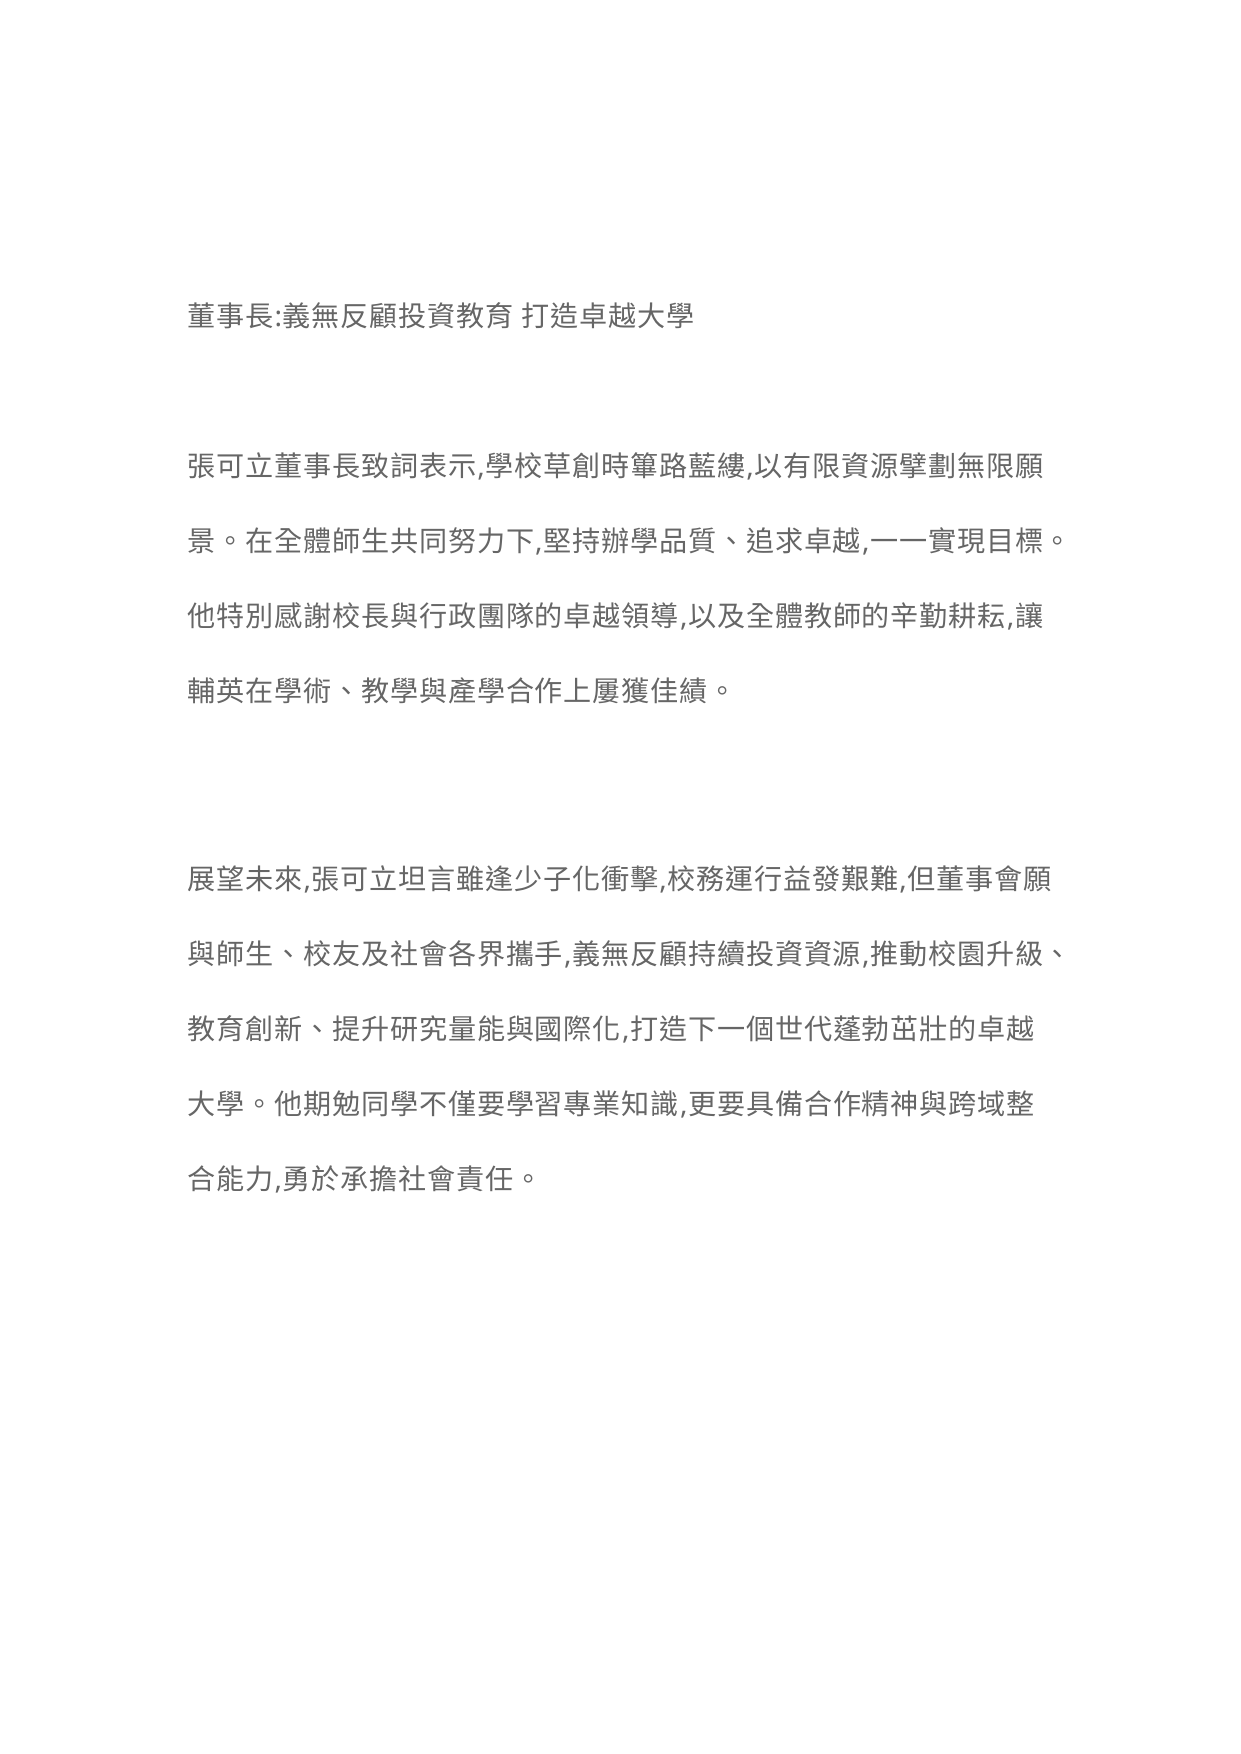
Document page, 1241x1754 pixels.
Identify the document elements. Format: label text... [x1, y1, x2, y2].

text 展望未來,張可立坦言雖逢少子化衝擊,校務運行益發艱難,但董事會願與師生、校友及社會各界攜手,義無反顧持續投資資源,推動校園升級、教育創新、提升研究量能與國際化,打造下一個世代蓬勃茁壯的卓越大學。他期勉同學不僅要學習專業知識,更要具備合作精神與跨域整合能力,勇於承擔社會責任。 圖/輔英科大校慶盛大舉行 表揚傑出校友與捐資興學貢獻 林惠賢校長:以ABC策略推動智慧照護 就業率達92% 林惠賢校長指出,四年前接任校長一職,她以如履薄冰的心情兢兢業業。所幸師生爭氣,學校被《遠見雜誌》評為「學術成就進步前十大學校」,並在「2025企業最愛大學生」調查中,醫護專業排名南部第一。 [187, 839, 1053, 1214]
text 董事長:義無反顧投資教育 打造卓越大學 張可立董事長致詞表示,學校草創時篳路藍縷,以有限資源擘劃無限願景。在全體師生共同努力下,堅持辦學品質、追求卓越,一一實現目標。他特別感謝校長與行政團隊的卓越領導,以及全體教師的辛勤耕耘,讓輔英在學術、教學與產學合作上屢獲佳績。 [187, 277, 1053, 727]
